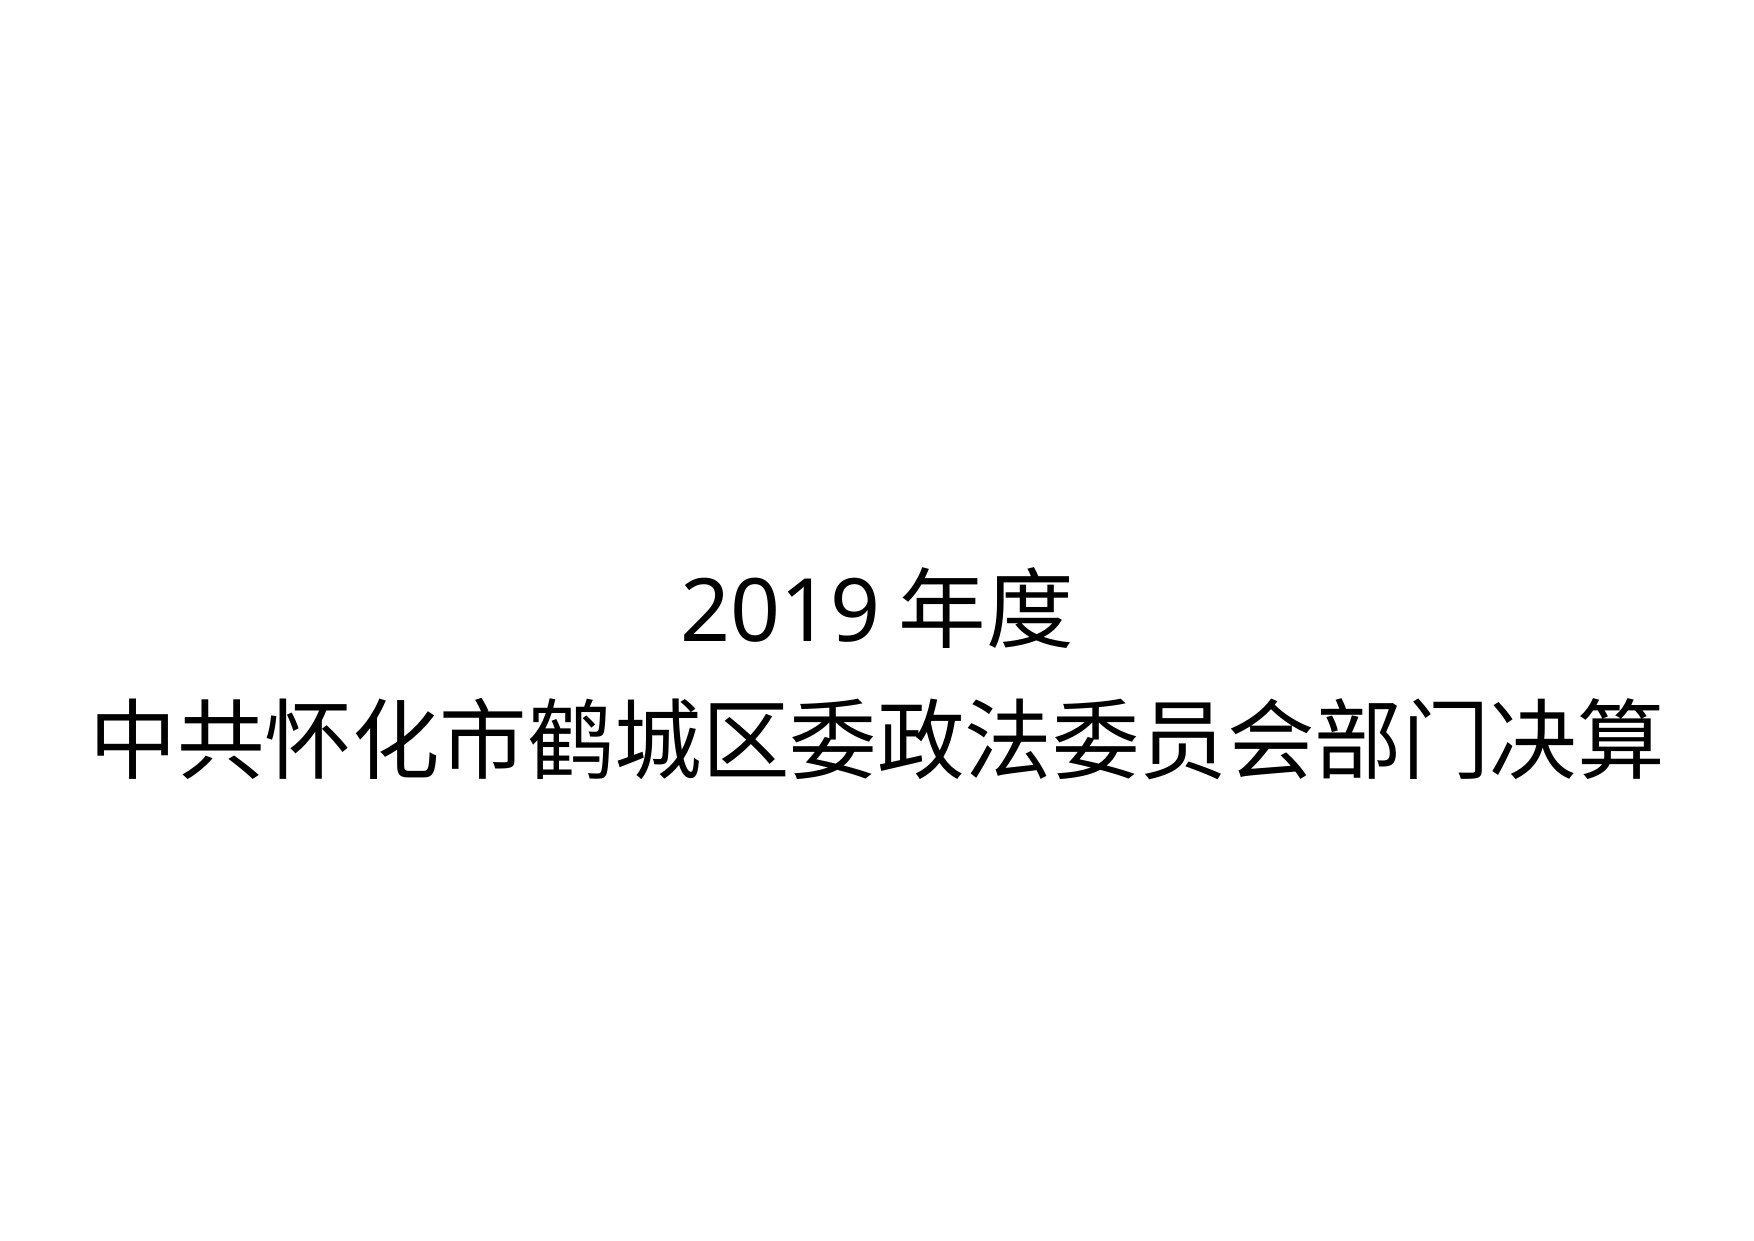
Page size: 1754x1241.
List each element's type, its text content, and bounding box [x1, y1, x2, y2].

text 中共怀化市鹤城区委政法委员会部门决算 [75, 669, 1679, 799]
text 2019年度 [75, 539, 1679, 669]
